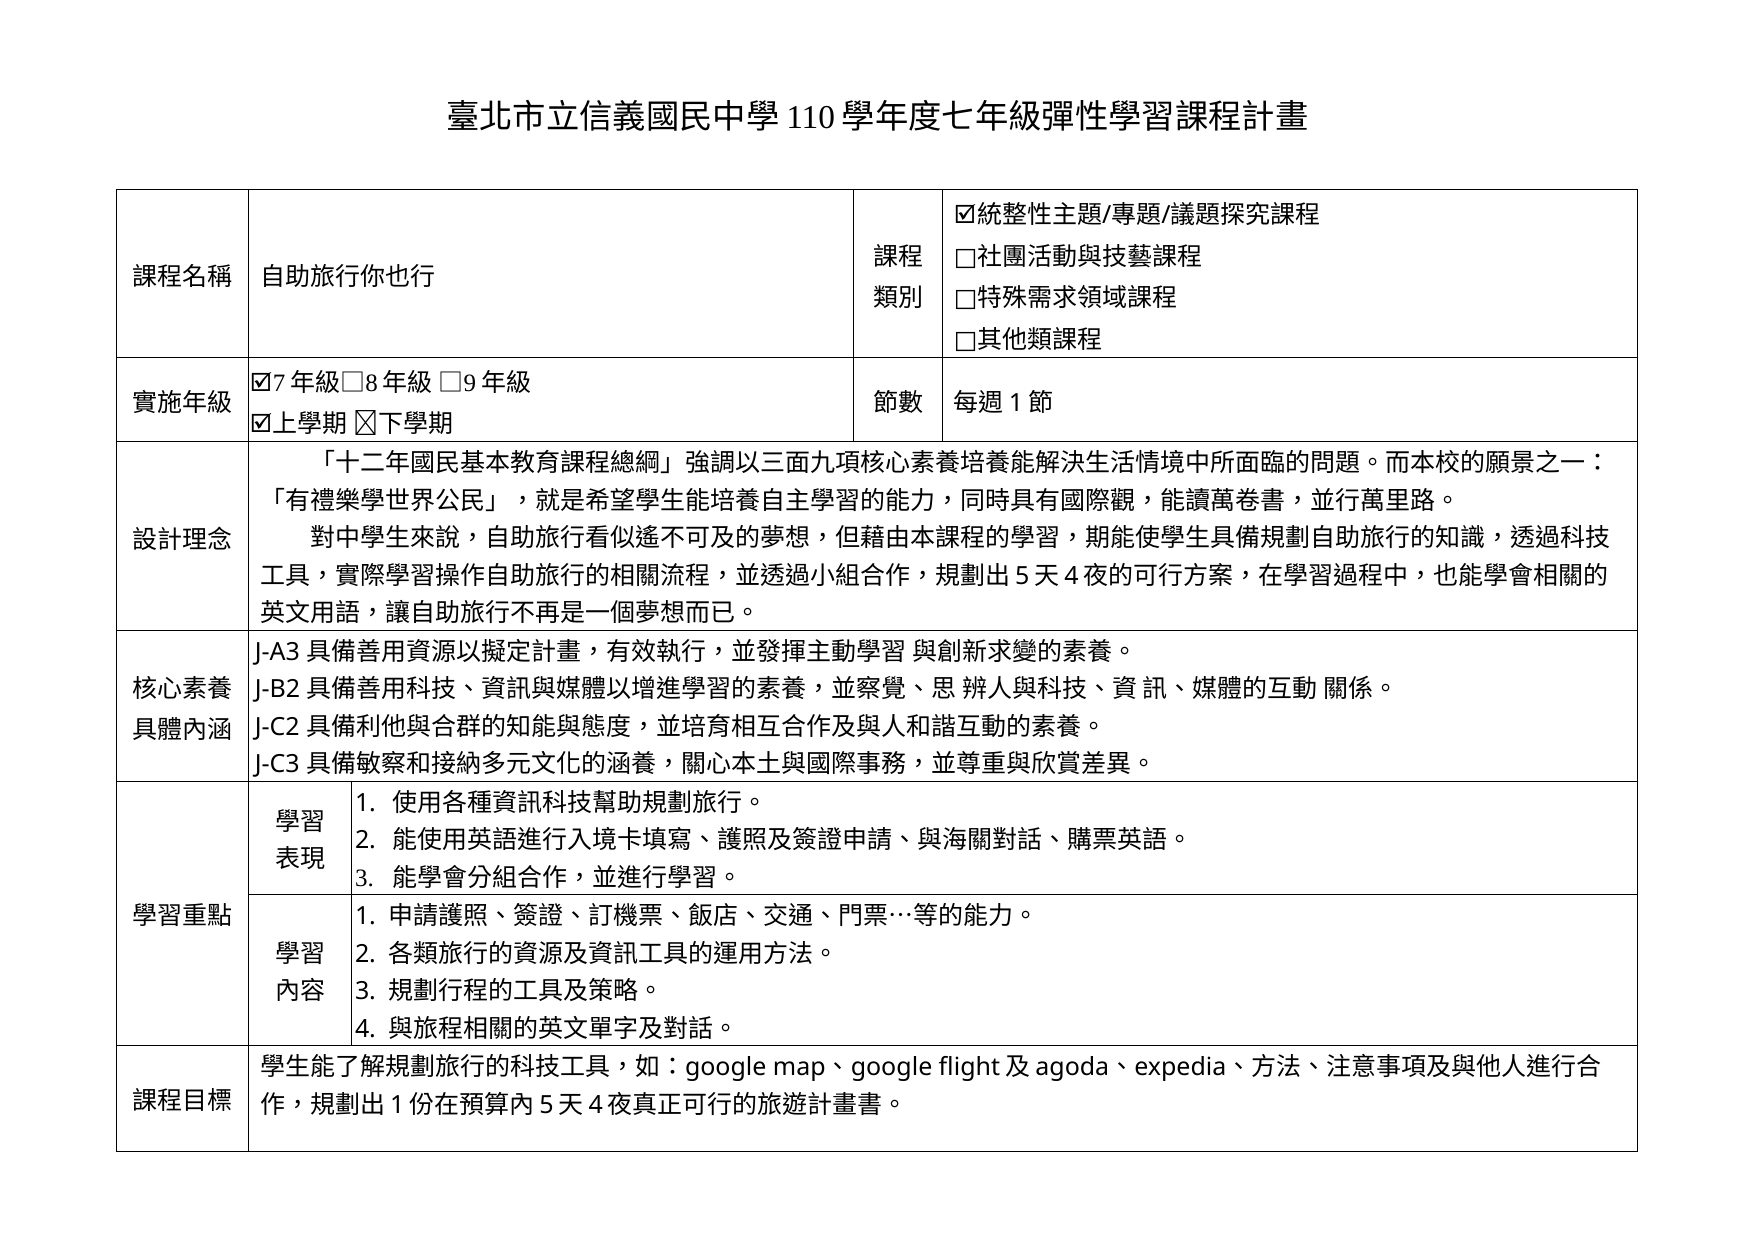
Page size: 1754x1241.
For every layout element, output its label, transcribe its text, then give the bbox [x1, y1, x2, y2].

table_cell 學生能了解規劃旅行的科技工具，如：google map、google flight及agoda、expedia、方法、注意事項及與他人進行合作，規劃出1份在預算內5天4夜真正可行的旅遊計畫書。 [249, 1046, 1637, 1151]
table_cell 每週1節 [943, 358, 1637, 441]
table_cell 核心素養 具體內涵 [117, 631, 248, 781]
table_header 統整性主題/專題/議題探究課程 □社團活動與技藝課程 □特殊需求領域課程 □其他類課程 [943, 190, 1637, 357]
table_cell 課程目標 [117, 1046, 248, 1151]
table_header 自助旅行你也行 [249, 190, 853, 357]
table_cell 學習 表現 [249, 782, 351, 894]
table_cell 使用各種資訊科技幫助規劃旅行。 能使用英語進行入境卡填寫、護照及簽證申請、與海關對話、購票英語。 能學會分組合作，並進行學習。 [352, 782, 1637, 894]
text 臺北市立信義國民中學110學年度七年級彈性學習課程計畫 [59, 76, 1695, 151]
table_cell 學習重點 [117, 782, 248, 1045]
table_cell 實施年級 [117, 358, 248, 441]
table_cell 申請護照、簽證、訂機票、飯店、交通、門票…等的能力。 各類旅行的資源及資訊工具的運用方法。 規劃行程的工具及策略。 與旅程相關的英文單字及對話。 [352, 895, 1637, 1045]
table_cell 7年級□8年級 □9年級 上學期 下學期 [249, 358, 853, 441]
table_cell 節數 [854, 358, 942, 441]
table_cell 設計理念 [117, 442, 248, 629]
table_header 課程名稱 [117, 190, 248, 357]
table_cell 「十二年國民基本教育課程總綱」強調以三面九項核心素養培養能解決生活情境中所面臨的問題。而本校的願景之一：「有禮樂學世界公民」，就是希望學生能培養自主學習的能力，同時具有國際觀，能讀萬卷書，並行萬里路。 對中學生來說，自助旅行看似遙不可及的夢想，但藉由本課程的學習，期能使學生具備規劃自助旅行的知識，透過科技工具，實際學習操作自助旅行的相關流程，並透過小組合作，規劃出5天4夜的可行方案，在學習過程中，也能學會相關的英文用語，讓自助旅行不再是一個夢想而已。 [249, 442, 1637, 629]
table_cell 學習 內容 [249, 895, 351, 1045]
table_header 課程 類別 [854, 190, 942, 357]
table_cell J-A3 具備善用資源以擬定計畫，有效執行，並發揮主動學習 與創新求變的素養。 J-B2 具備善用科技、資訊與媒體以增進學習的素養，並察覺、思 辨人與科技、資 訊、媒體的互動 關係。 J-C2 具備利他與合群的知能與態度，並培育相互合作及與人和諧互動的素養。 J-C3 具備敏察和接納多元文化的涵養，關心本土與國際事務，並尊重與欣賞差異。 [249, 631, 1637, 781]
